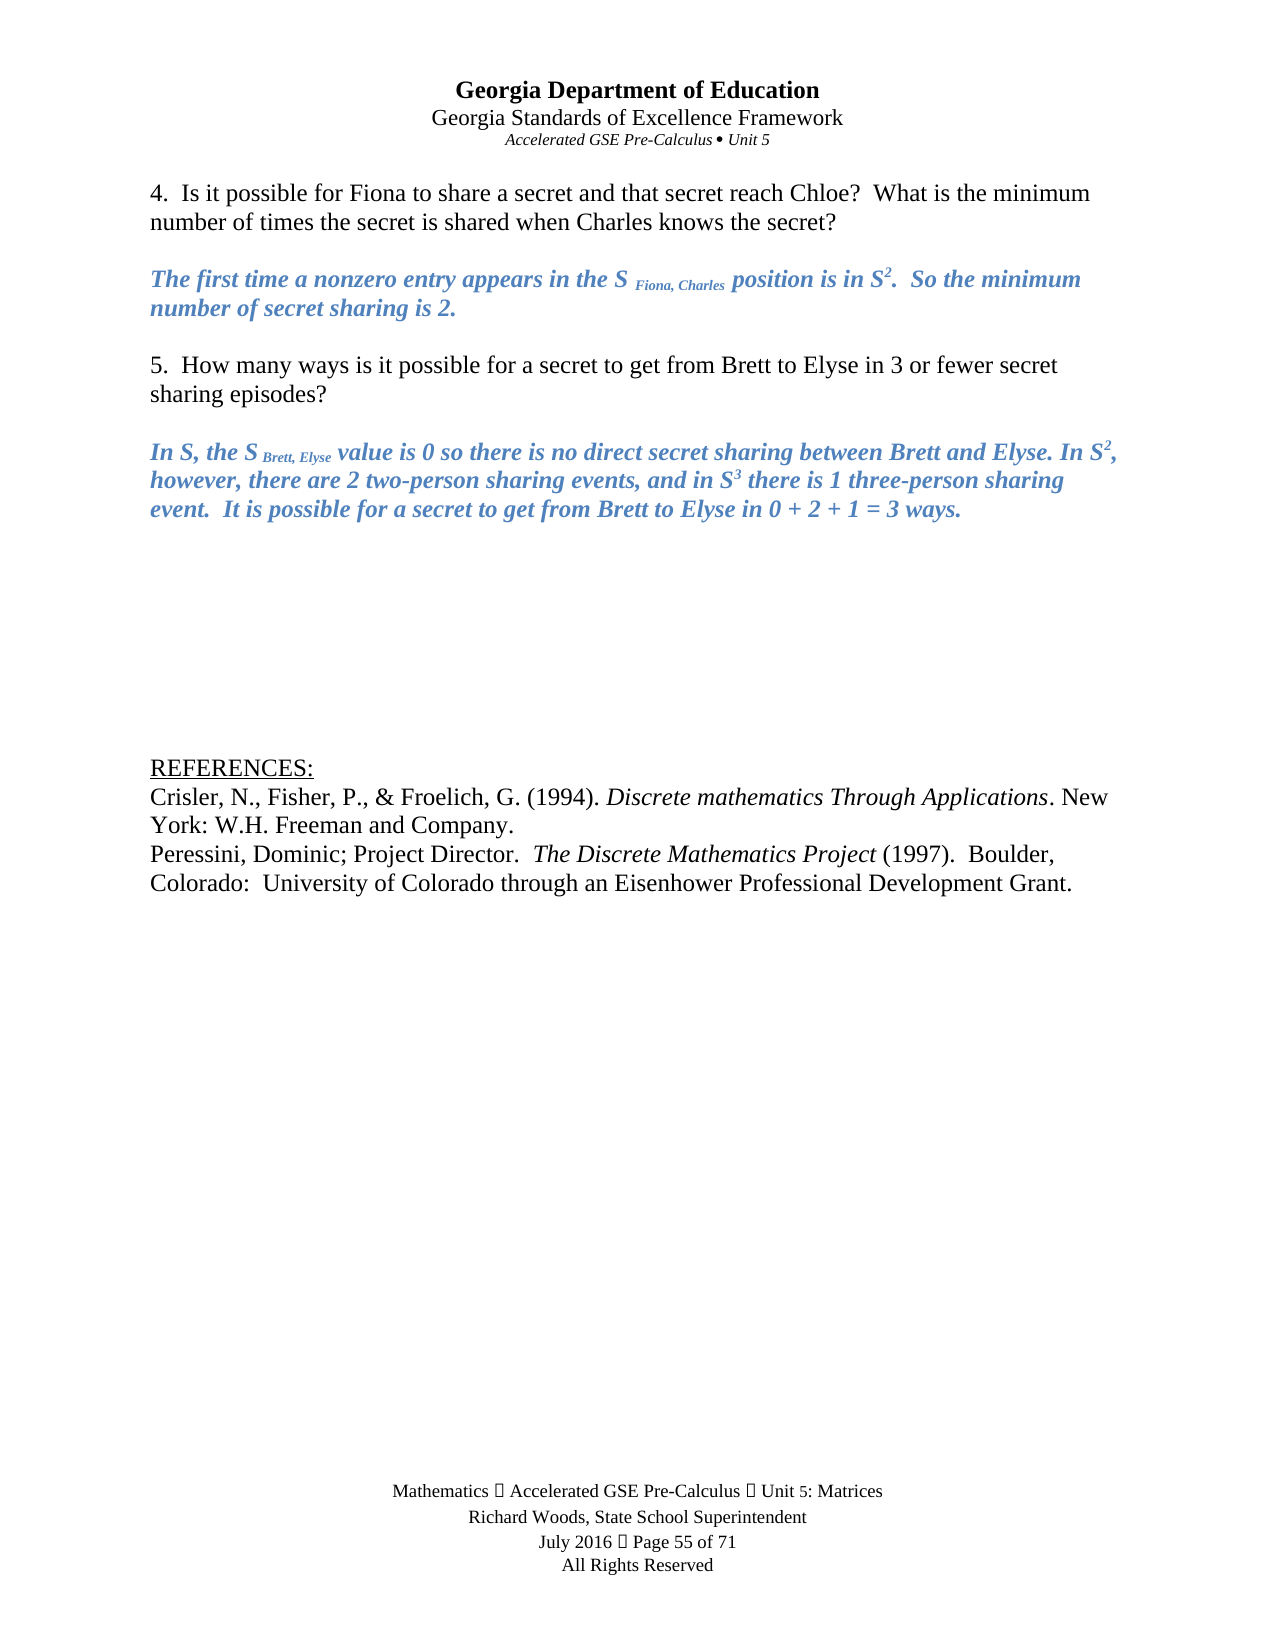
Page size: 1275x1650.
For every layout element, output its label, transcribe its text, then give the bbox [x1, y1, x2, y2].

text In S, the S Brett, Elyse value is 0 so there is no direct secret sharing between Brett and Elyse. In S2, however, there are 2 two-person sharing events, and in S3 there is 1 three-person sharing event. It is possible for a secret to get from Brett to Elyse in 0 + 2 + 1 = 3 ways. [150, 437, 1125, 523]
text REFERENCES: [150, 753, 1125, 782]
text 5. How many ways is it possible for a secret to get from Brett to Elyse in 3 or fewer secret sharing episodes? [150, 351, 1125, 408]
text 4. Is it possible for Fiona to share a secret and that secret reach Chloe? What is the minimum number of times the secret is shared when Charles knows the secret? [150, 178, 1125, 236]
text The first time a nonzero entry appears in the S Fiona, Charles position is in S2. So the minimum number of secret sharing is 2. [150, 264, 1125, 322]
text Crisler, N., Fisher, P., & Froelich, G. (1994). Discrete mathematics Through Applications. New York: W.H. Freeman and Company. [150, 782, 1125, 839]
text Peressini, Dominic; Project Director. The Discrete Mathematics Project (1997). Boulder, Colorado: University of Colorado through an Eisenhower Professional Development Grant. [150, 839, 1125, 897]
